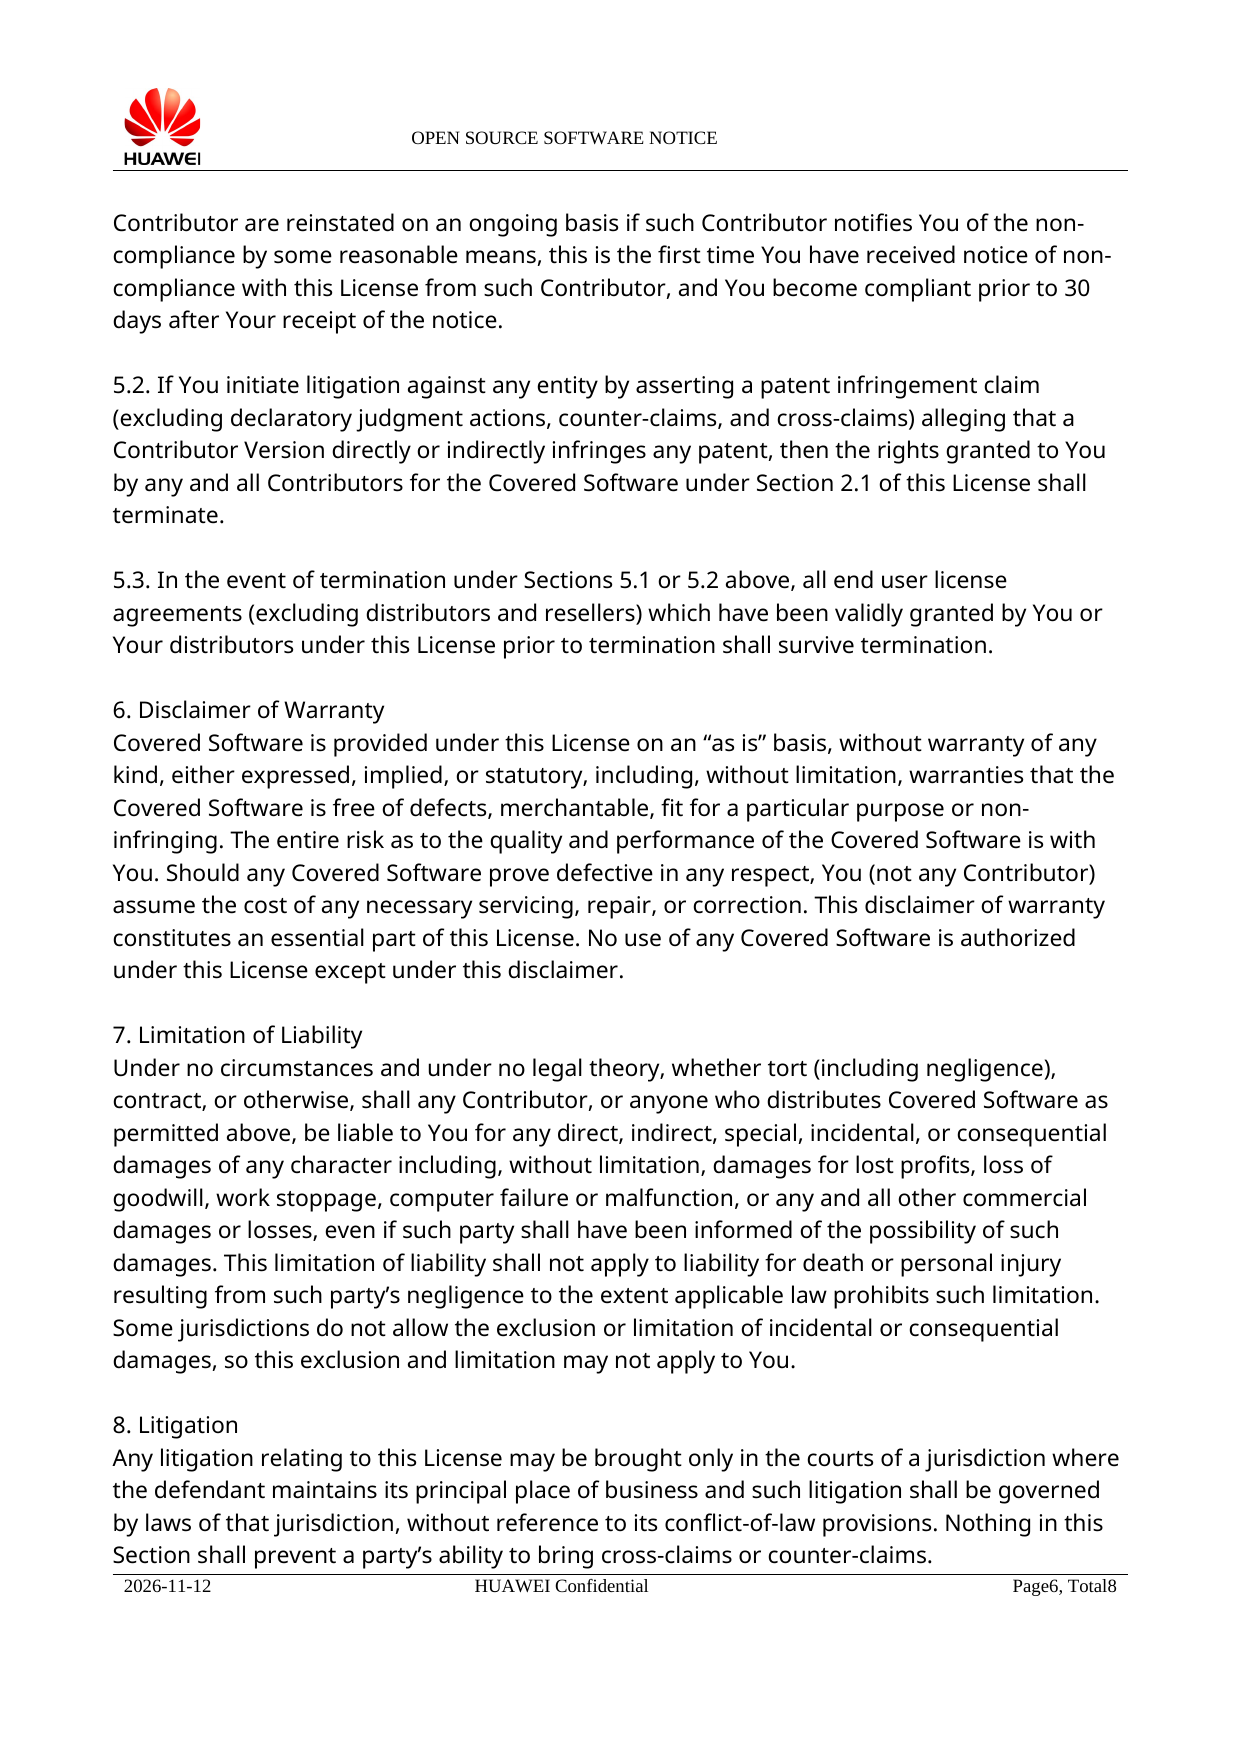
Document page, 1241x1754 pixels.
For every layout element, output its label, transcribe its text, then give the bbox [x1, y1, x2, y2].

text 5.2. If You initiate litigation against any entity by asserting a patent infringement claim (excluding declaratory judgment actions, counter-claims, and cross-claims) alleging that a Contributor Version directly or indirectly infringes any patent, then the rights granted to You by any and all Contributors for the Covered Software under Section 2.1 of this License shall terminate. [112, 369, 1128, 531]
picture [124, 88, 201, 165]
text 7. Limitation of Liability [112, 1019, 1128, 1051]
text Covered Software is provided under this License on an “as is” basis, without warranty of any kind, either expressed, implied, or statutory, including, without limitation, warranties that the Covered Software is free of defects, merchantable, fit for a particular purpose or non-infringing. The entire risk as to the quality and performance of the Covered Software is with You. Should any Covered Software prove defective in any respect, You (not any Contributor) assume the cost of any necessary servicing, repair, or correction. This disclaimer of warranty constitutes an essential part of this License. No use of any Covered Software is authorized under this License except under this disclaimer. [112, 726, 1128, 986]
text 5.3. In the event of termination under Sections 5.1 or 5.2 above, all end user license agreements (excluding distributors and resellers) which have been validly granted by You or Your distributors under this License prior to termination shall survive termination. [112, 564, 1128, 661]
text Under no circumstances and under no legal theory, whether tort (including negligence), contract, or otherwise, shall any Contributor, or anyone who distributes Covered Software as permitted above, be liable to You for any direct, indirect, special, incidental, or consequential damages of any character including, without limitation, damages for lost profits, loss of goodwill, work stoppage, computer failure or malfunction, or any and all other commercial damages or losses, even if such party shall have been informed of the possibility of such damages. This limitation of liability shall not apply to liability for death or personal injury resulting from such party’s negligence to the extent applicable law prohibits such limitation. Some jurisdictions do not allow the exclusion or limitation of incidental or consequential damages, so this exclusion and limitation may not apply to You. [112, 1051, 1128, 1376]
text Any litigation relating to this License may be brought only in the courts of a jurisdiction where the defendant maintains its principal place of business and such litigation shall be governed by laws of that jurisdiction, without reference to its conflict-of-law provisions. Nothing in this Section shall prevent a party’s ability to bring cross-claims or counter-claims. [112, 1441, 1128, 1571]
text 6. Disclaimer of Warranty [112, 694, 1128, 726]
text 8. Litigation [112, 1409, 1128, 1441]
